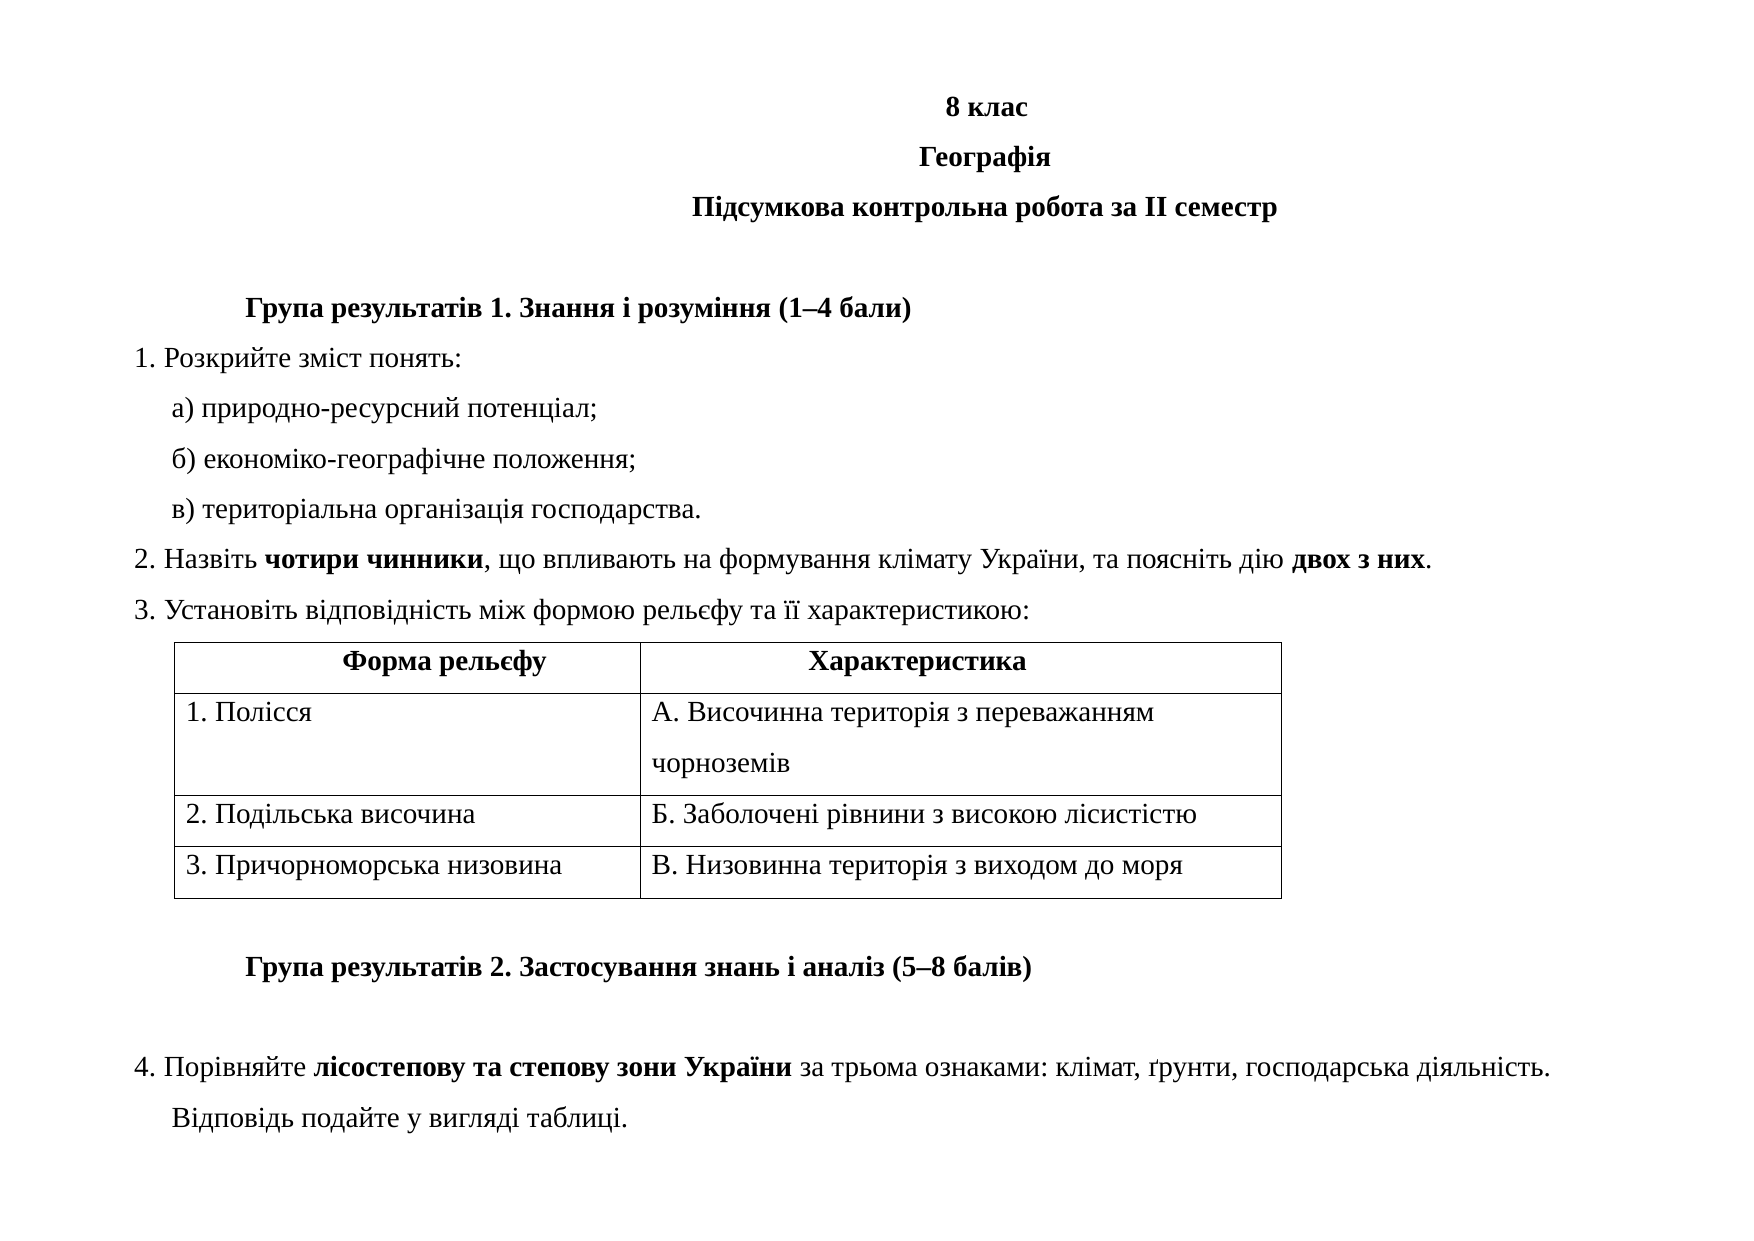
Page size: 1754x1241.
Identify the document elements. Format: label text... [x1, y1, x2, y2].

table_header Форма рельєфу [175, 643, 640, 693]
text 8 клас [89, 89, 1724, 122]
table_cell 2. Подільська височина [175, 796, 640, 846]
list Установіть відповідність між формою рельєфу та її характеристикою: [134, 592, 1724, 625]
text Підсумкова контрольна робота за ІІ семестр [171, 189, 1724, 223]
text Група результатів 2. Застосування знань і аналіз (5–8 балів) [171, 949, 1724, 982]
list Розкрийте зміст понять: а) природно-ресурсний потенціал; б) економіко-географічне положення; в) територіальна організація господарства. [134, 340, 1724, 525]
table_cell А. Височинна територія з переважанням чорноземів [641, 694, 1281, 795]
table_cell 1. Полісся [175, 694, 640, 795]
text Група результатів 1. Знання і розуміння (1–4 бали) [171, 290, 1724, 323]
text Географія [171, 139, 1724, 172]
list Порівняйте лісостепову та степову зони України за трьома ознаками: клімат, ґрунти, господарська діяльність. Відповідь подайте у вигляді таблиці. [134, 1049, 1724, 1133]
table_cell В. Низовинна територія з виходом до моря [641, 847, 1281, 897]
table_header Характеристика [641, 643, 1281, 693]
table_cell Б. Заболочені рівнини з високою лісистістю [641, 796, 1281, 846]
table_cell 3. Причорноморська низовина [175, 847, 640, 897]
list Назвіть чотири чинники, що впливають на формування клімату України, та поясніть дію двох з них. [134, 541, 1724, 575]
